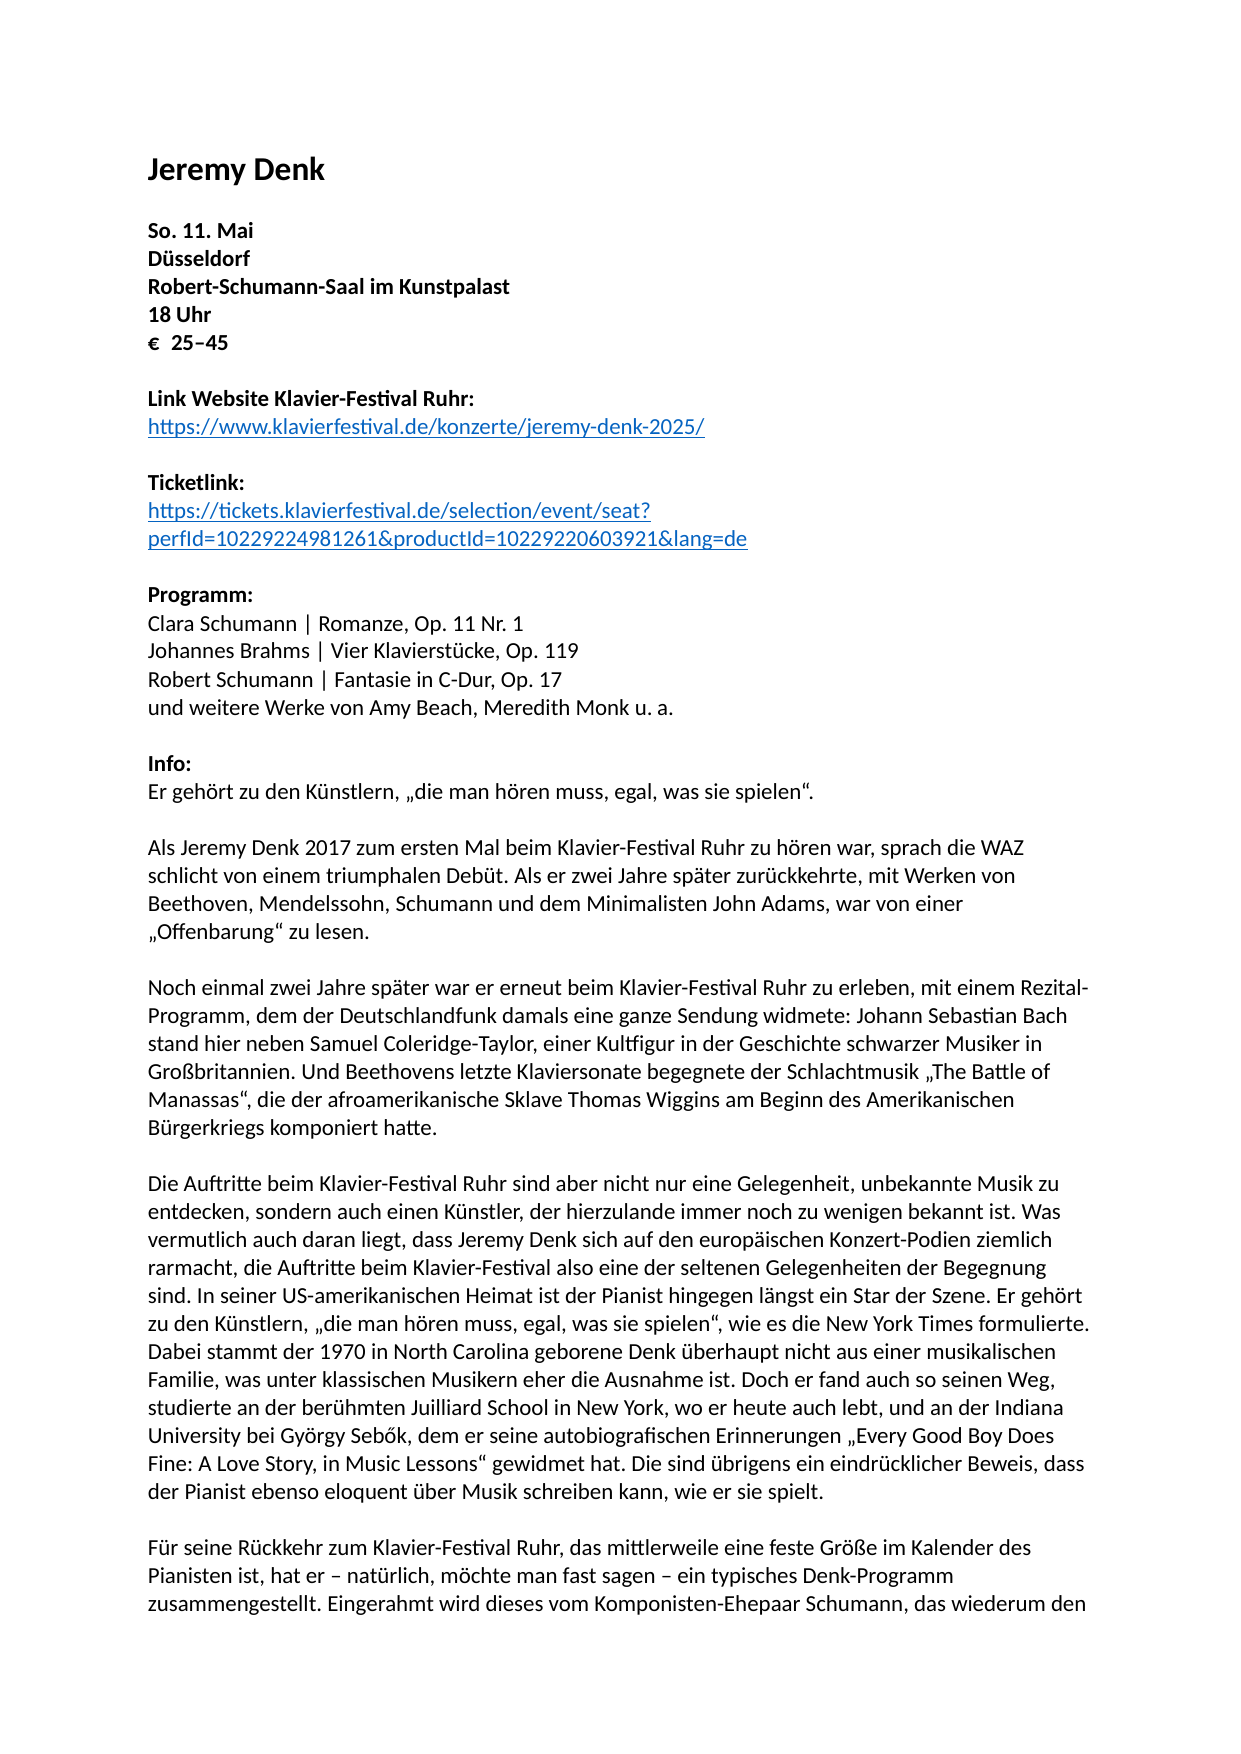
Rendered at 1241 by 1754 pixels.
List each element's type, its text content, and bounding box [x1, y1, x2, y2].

text Info: [148, 749, 1093, 777]
text https://tickets.klavierfestival.de/selection/event/seat?perfId=10229224981261&productId=10229220603921&lang=de [148, 497, 1093, 553]
text Programm: Clara Schumann | Romanze, Op. 11 Nr. 1 Johannes Brahms | Vier Klavierstücke, Op. 119 Robert Schumann | Fantasie in C-Dur, Op. 17 und weitere Werke von Amy Beach, Meredith Monk u. a. [148, 581, 1093, 721]
text So. 11. Mai Düsseldorf Robert-Schumann-Saal im Kunstpalast 18 Uhr € 25–45 [148, 216, 1093, 356]
text Er gehört zu den Künstlern, „die man hören muss, egal, was sie spielen“. Als Jeremy Denk 2017 zum ersten Mal beim Klavier-Festival Ruhr zu hören war, sprach die WAZ schlicht von einem triumphalen Debüt. Als er zwei Jahre später zurückkehrte, mit Werken von Beethoven, Mendelssohn, Schumann und dem Minimalisten John Adams, war von einer „Offenbarung“ zu lesen. [148, 777, 1093, 945]
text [148, 1533, 1093, 1617]
text Link Website Klavier-Festival Ruhr: [148, 384, 1093, 412]
text Die Auftritte beim Klavier-Festival Ruhr sind aber nicht nur eine Gelegenheit, unbekannte Musik zu entdecken, sondern auch einen Künstler, der hierzulande immer noch zu wenigen bekannt ist. Was vermutlich auch daran liegt, dass Jeremy Denk sich auf den europäischen Konzert-Podien ziemlich rarmacht, die Auftritte beim Klavier-Festival also eine der seltenen Gelegenheiten der Begegnung sind. In seiner US-amerikanischen Heimat ist der Pianist hingegen längst ein Star der Szene. Er gehört zu den Künstlern, „die man hören muss, egal, was sie spielen“, wie es die New York Times formulierte. Dabei stammt der 1970 in North Carolina geborene Denk überhaupt nicht aus einer musikalischen Familie, was unter klassischen Musikern eher die Ausnahme ist. Doch er fand auch so seinen Weg, studierte an der berühmten Juilliard School in New York, wo er heute auch lebt, und an der Indiana University bei ­György Sebők, dem er seine autobiografischen Erinnerungen „Every Good Boy Does Fine: A Love Story, in Music Lessons“ gewidmet hat. Die sind übrigens ein eindrücklicher Beweis, dass der Pianist ebenso eloquent über Musik schreiben kann, wie er sie spielt. [148, 1169, 1093, 1533]
text https://www.klavierfestival.de/konzerte/jeremy-denk-2025/ [148, 412, 1093, 441]
text Ticketlink: [148, 468, 1093, 497]
text Noch einmal zwei Jahre später war er erneut beim Klavier-Festival Ruhr zu erleben, mit einem Rezital-Programm, dem der Deutschlandfunk damals eine ganze Sendung widmete: Johann Sebastian Bach stand hier neben Samuel Coleridge-Taylor, einer Kultfigur in der Geschichte schwarzer Musiker in Großbritannien. Und Beethovens letzte Klaviersonate begegnete der Schlachtmusik „The Battle of Manassas“, die der afroamerikanische Sklave Thomas Wiggins am Beginn des Amerikanischen Bürgerkriegs komponiert hatte. [148, 973, 1093, 1169]
text Jeremy Denk [148, 148, 1093, 216]
